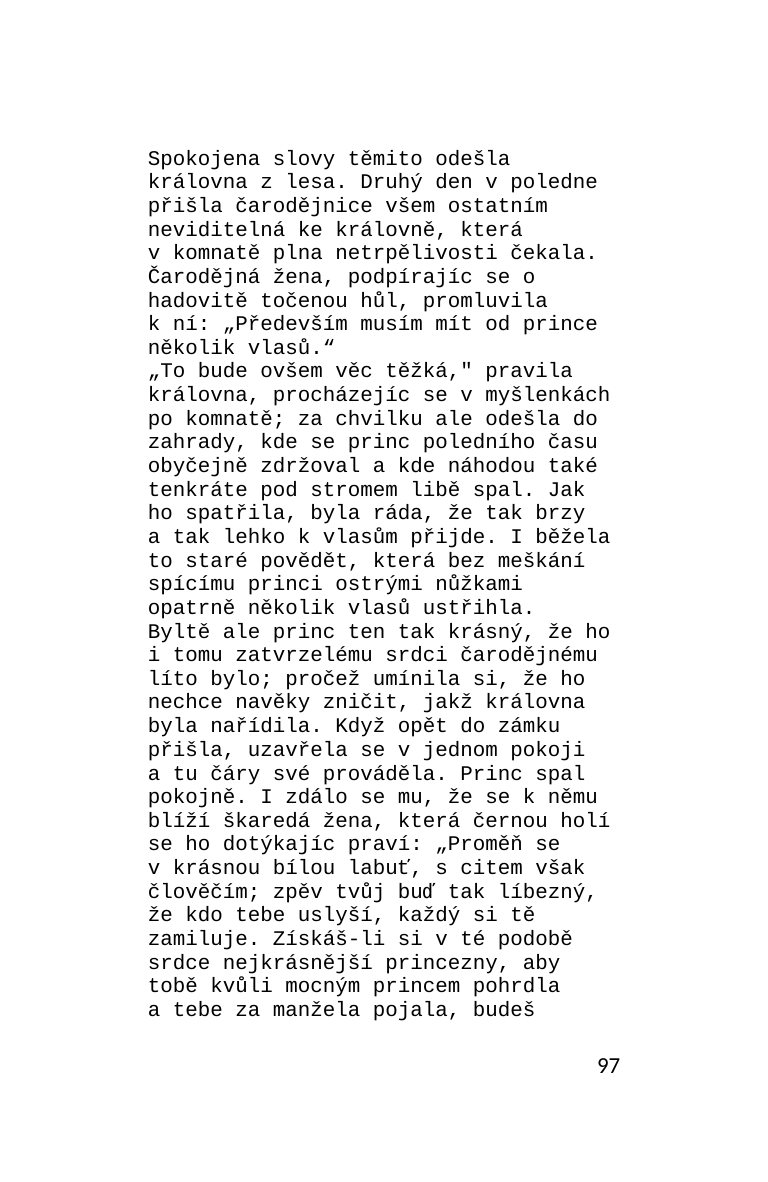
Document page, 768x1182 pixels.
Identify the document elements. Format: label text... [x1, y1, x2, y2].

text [148, 621, 620, 1023]
text Spokojena slovy těmito odešla královna z lesa. Druhý den v poledne přišla čarodějnice všem ostatním neviditelná ke královně, která v komnatě plna netrpělivosti čekala. Čarodějná žena, podpírajíc se o hadovitě točenou hůl, promluvila k ní: „Především musím mít od prince několik vlasů.“ [148, 148, 620, 361]
text „To bude ovšem věc těžká," pravila královna, procházejíc se v myšlenkách po komnatě; za chvilku ale odešla do zahrady, kde se princ poledního času obyčejně zdržoval a kde náhodou také tenkráte pod stromem libě spal. Jak ho spatřila, byla ráda, že tak brzy a tak lehko k vlasům přijde. I běžela to staré povědět, která bez meškání spícímu princi ostrými nůžkami opatrně několik vlasů ustřihla. [148, 361, 620, 621]
